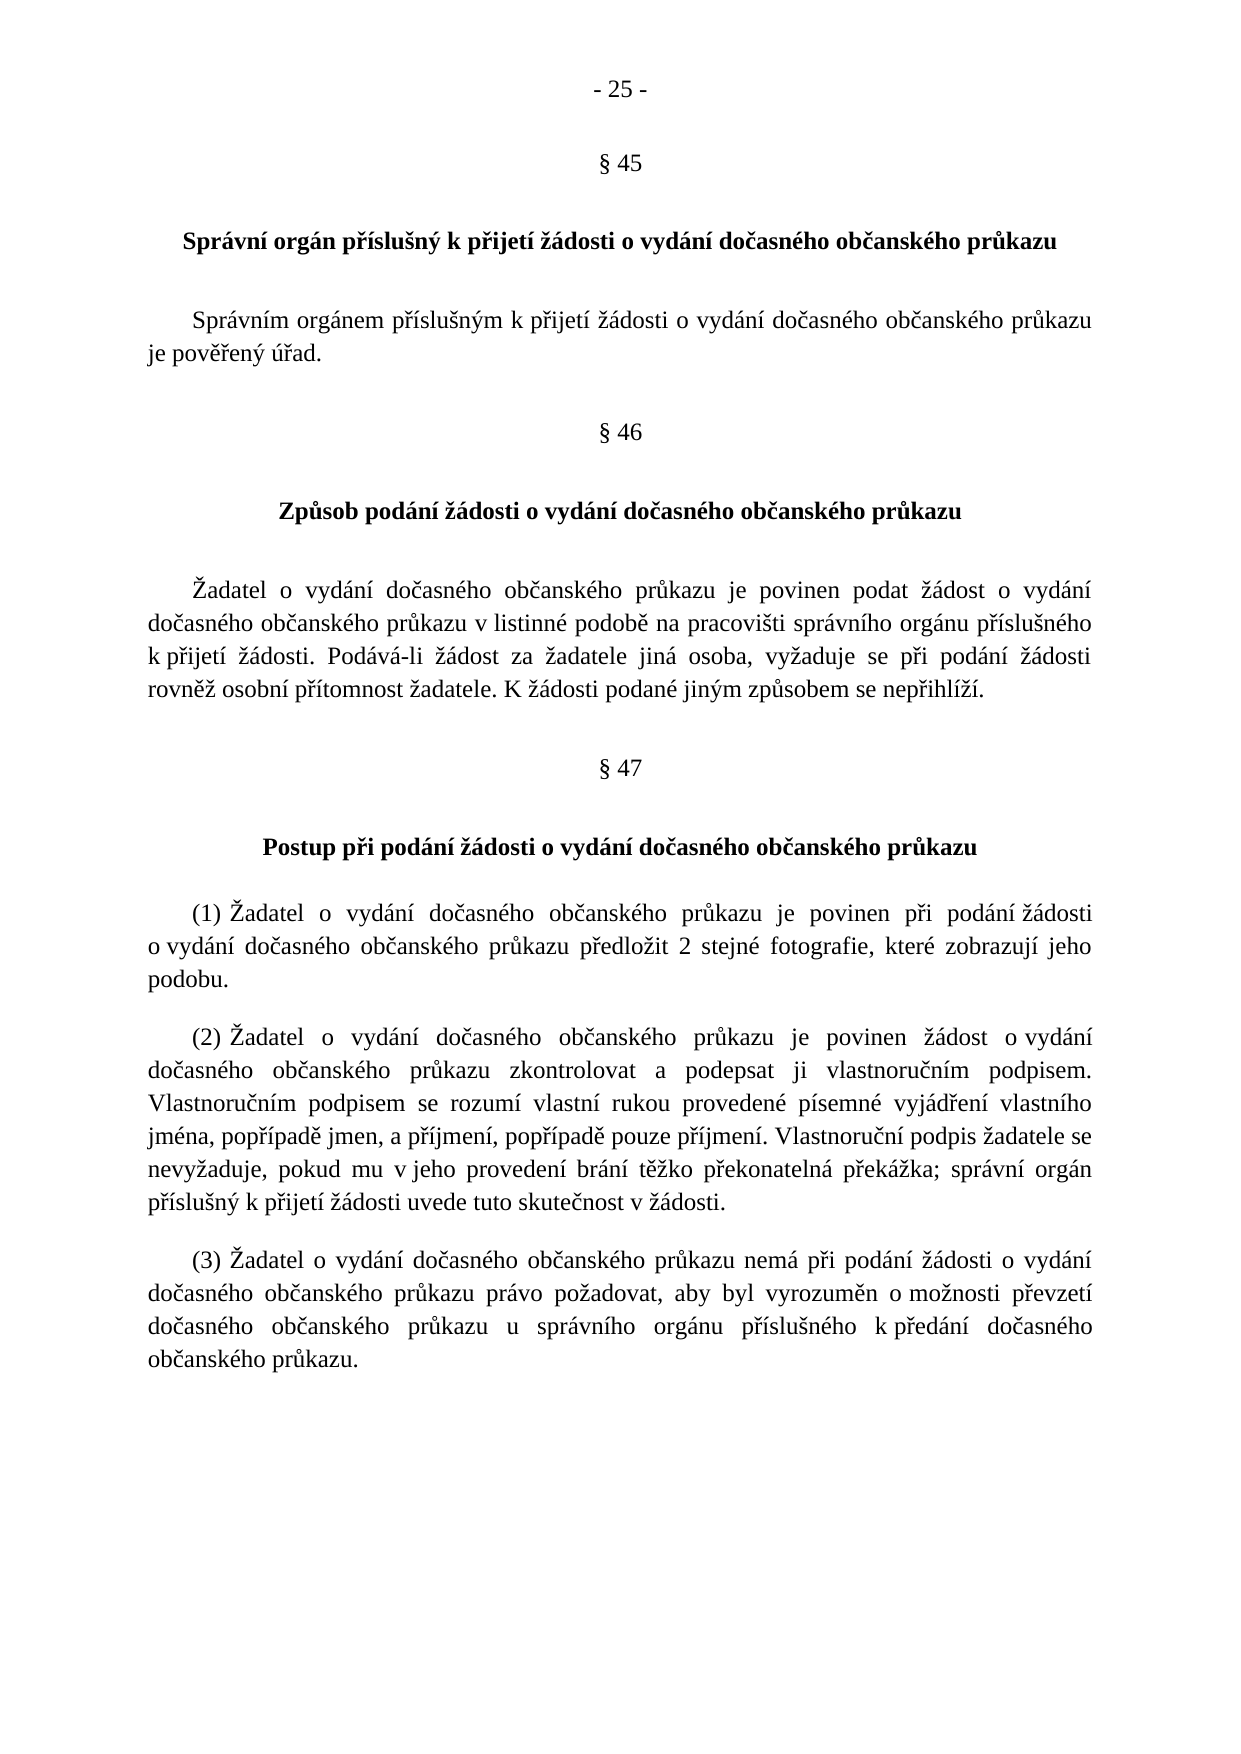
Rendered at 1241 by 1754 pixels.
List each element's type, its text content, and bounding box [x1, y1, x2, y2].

text Žadatel o vydání dočasného občanského průkazu je povinen podat žádost o vydání dočasného občanského průkazu v listinné podobě na pracovišti správního orgánu příslušného k přijetí žádosti. Podává-li žádost za žadatele jiná osoba, vyžaduje se při podání žádosti rovněž osobní přítomnost žadatele. K žádosti podané jiným způsobem se nepřihlíží. [148, 575, 1093, 703]
text § 47 [148, 753, 1093, 782]
text Žadatel o vydání dočasného občanského průkazu nemá při podání žádosti o vydání dočasného občanského průkazu právo požadovat, aby byl vyrozuměn o možnosti převzetí dočasného občanského průkazu u správního orgánu příslušného k předání dočasného občanského průkazu. [148, 1245, 1093, 1373]
text § 46 [148, 417, 1093, 446]
text Postup při podání žádosti o vydání dočasného občanského průkazu [148, 832, 1093, 860]
text § 45 [148, 148, 1093, 176]
text Správní orgán příslušný k přijetí žádosti o vydání dočasného občanského průkazu [148, 226, 1093, 255]
text Žadatel o vydání dočasného občanského průkazu je povinen žádost o vydání dočasného občanského průkazu zkontrolovat a podepsat ji vlastnoručním podpisem. Vlastnoručním podpisem se rozumí vlastní rukou provedené písemné vyjádření vlastního jména, popřípadě jmen, a příjmení, popřípadě pouze příjmení. Vlastnoruční podpis žadatele se nevyžaduje, pokud mu v jeho provedení brání těžko překonatelná překážka; správní orgán příslušný k přijetí žádosti uvede tuto skutečnost v žádosti. [148, 1022, 1093, 1216]
list Žadatel o vydání dočasného občanského průkazu je povinen při podání žádosti o vydání dočasného občanského průkazu předložit 2 stejné fotografie, které zobrazují jeho podobu. [148, 898, 1093, 993]
text Způsob podání žádosti o vydání dočasného občanského průkazu [148, 496, 1093, 525]
text Správním orgánem příslušným k přijetí žádosti o vydání dočasného občanského průkazu je pověřený úřad. [148, 305, 1093, 367]
